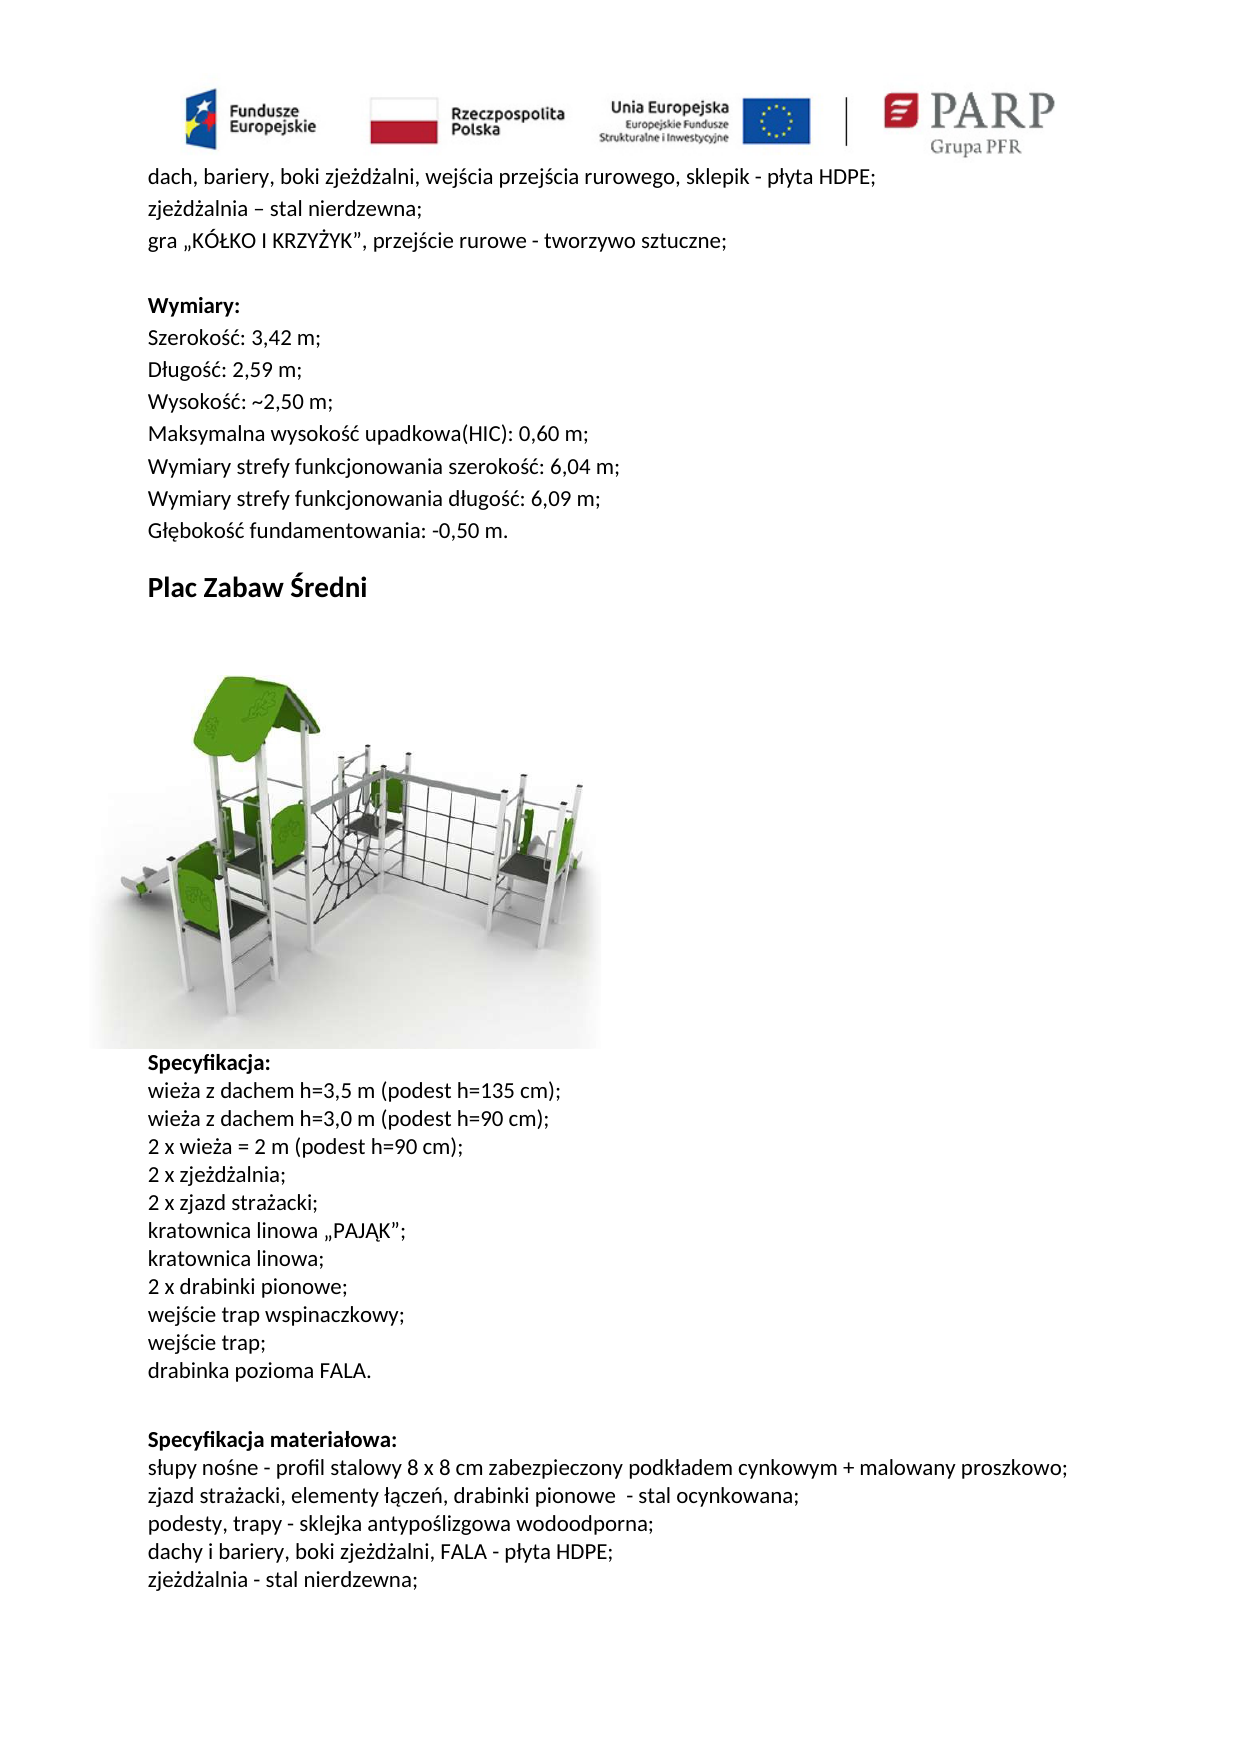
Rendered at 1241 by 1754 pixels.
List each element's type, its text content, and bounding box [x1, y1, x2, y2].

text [148, 1397, 1092, 1593]
picture [88, 675, 602, 1049]
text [148, 162, 1092, 544]
text Plac Zabaw Średni [148, 569, 1092, 633]
text Specyfikacja: wieża z dachem h=3,5 m (podest h=135 cm); wieża z dachem h=3,0 m (podest h=90 cm); 2 x wieża = 2 m (podest h=90 cm); 2 x zjeżdżalnia; 2 x zjazd strażacki; kratownica linowa „PAJĄK”; kratownica linowa; 2 x drabinki pionowe; wejście trap wspinaczkowy; wejście trap; drabinka pozioma FALA. [148, 646, 1092, 1384]
